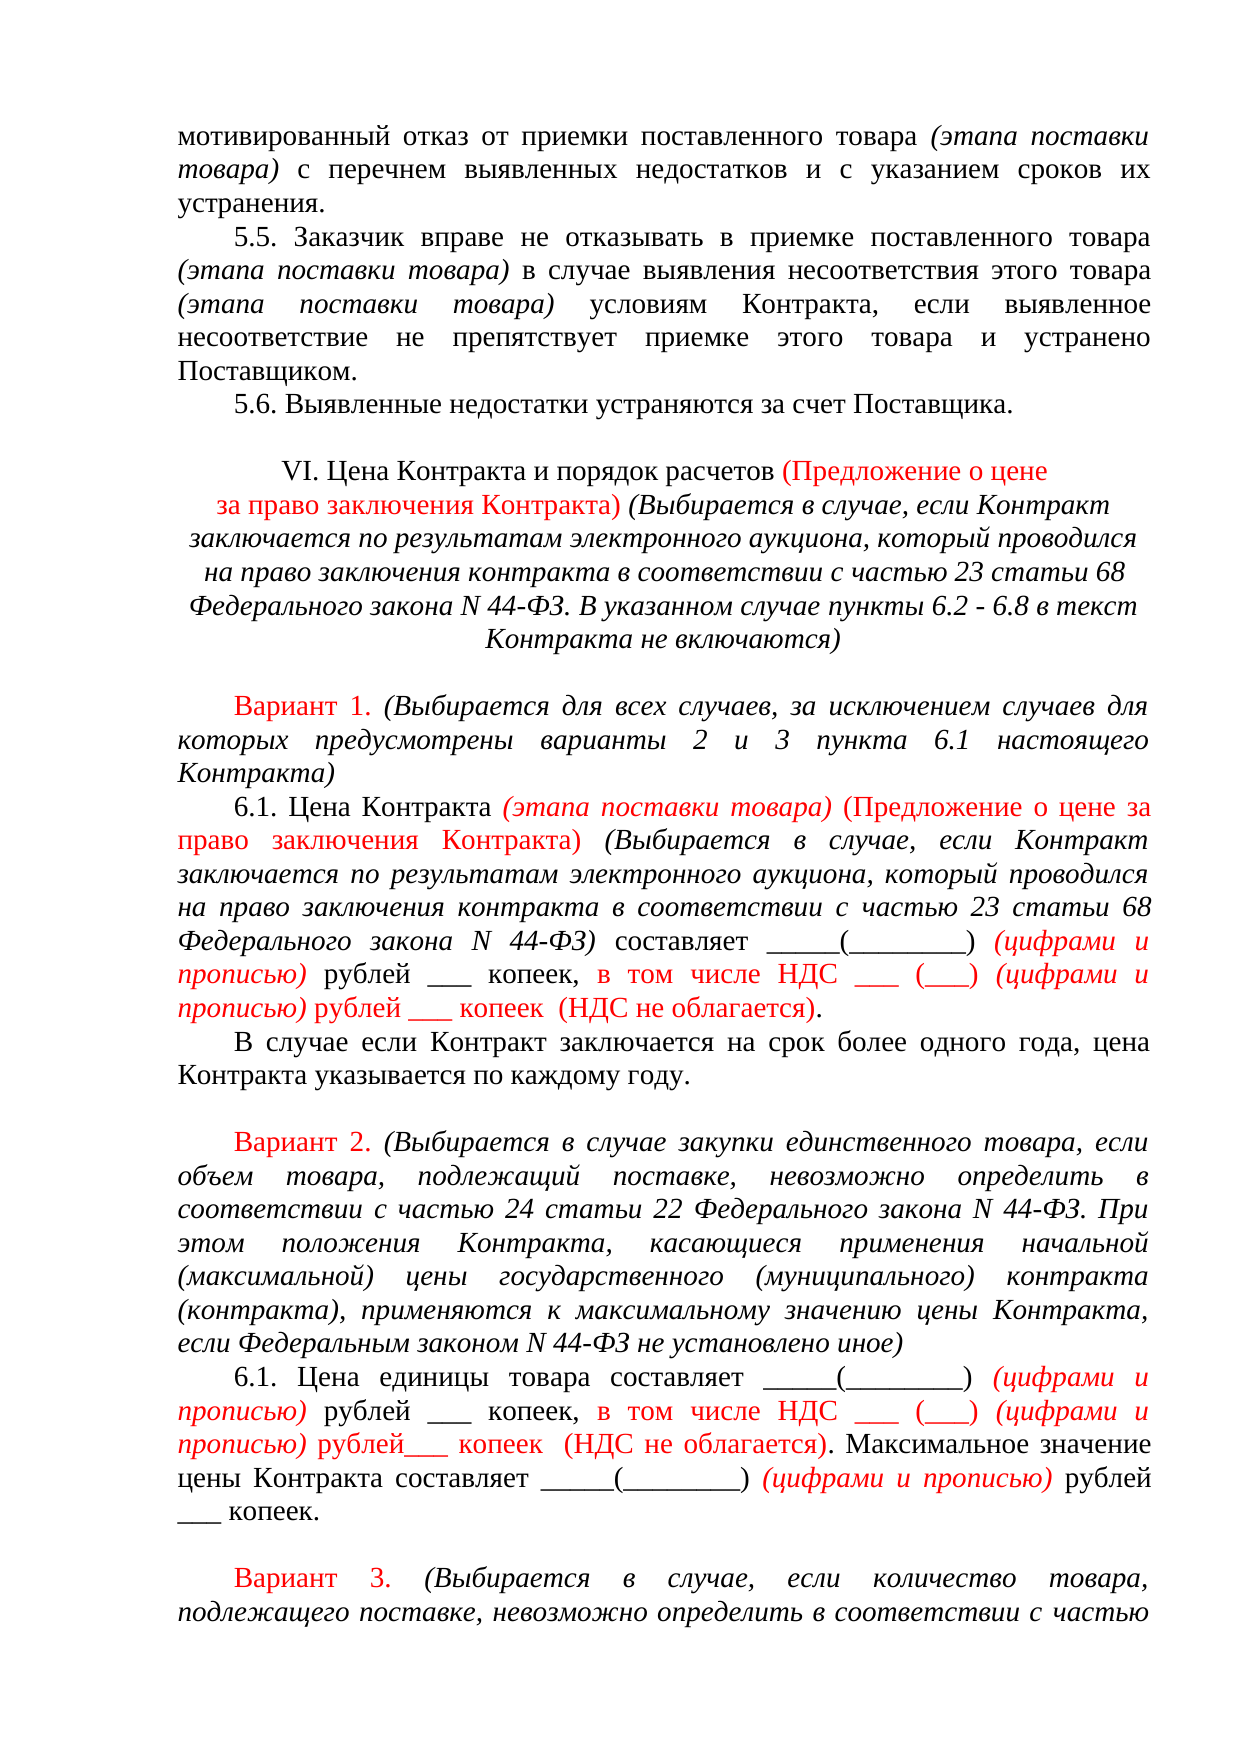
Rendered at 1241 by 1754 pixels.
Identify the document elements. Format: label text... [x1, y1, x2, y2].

text 5.6. Выявленные недостатки устраняются за счет Поставщика. [177, 386, 1152, 420]
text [177, 118, 1152, 219]
text 6.1. Цена Контракта (этапа поставки товара) (Предложение о цене за право заключения Контракта) (Выбирается в случае, если Контракт заключается по результатам электронного аукциона, который проводился на право заключения контракта в соответствии с частью 23 статьи 68 Федерального закона N 44-ФЗ) составляет _____(________) (цифрами и прописью) рублей ___ копеек, в том числе НДС ___ (___) (цифрами и прописью) рублей ___ копеек (НДС не облагается). [177, 789, 1152, 1024]
text VI. Цена Контракта и порядок расчетов (Предложение о цене [177, 453, 1152, 487]
text В случае если Контракт заключается на срок более одного года, цена Контракта указывается по каждому году. [177, 1024, 1152, 1091]
text 5.5. Заказчик вправе не отказывать в приемке поставленного товара (этапа поставки товара) в случае выявления несоответствия этого товара (этапа поставки товара) условиям Контракта, если выявленное несоответствие не препятствует приемке этого товара и устранено Поставщиком. [177, 219, 1152, 386]
text за право заключения Контракта) (Выбирается в случае, если Контракт заключается по результатам электронного аукциона, который проводился на право заключения контракта в соответствии с частью 23 статьи 68 Федерального закона N 44-ФЗ. В указанном случае пункты 6.2 - 6.8 в текст Контракта не включаются) [177, 487, 1152, 655]
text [177, 1560, 1152, 1627]
text Вариант 1. (Выбирается для всех случаев, за исключением случаев для которых предусмотрены варианты 2 и 3 пункта 6.1 настоящего Контракта) [177, 688, 1152, 789]
text Вариант 2. (Выбирается в случае закупки единственного товара, если объем товара, подлежащий поставке, невозможно определить в соответствии с частью 24 статьи 22 Федерального закона N 44-ФЗ. При этом положения Контракта, касающиеся применения начальной (максимальной) цены государственного (муниципального) контракта (контракта), применяются к максимальному значению цены Контракта, если Федеральным законом N 44-ФЗ не установлено иное) [177, 1124, 1152, 1359]
text 6.1. Цена единицы товара составляет _____(________) (цифрами и прописью) рублей ___ копеек, в том числе НДС ___ (___) (цифрами и прописью) рублей___ копеек (НДС не облагается). Максимальное значение цены Контракта составляет _____(________) (цифрами и прописью) рублей ___ копеек. [177, 1359, 1152, 1527]
